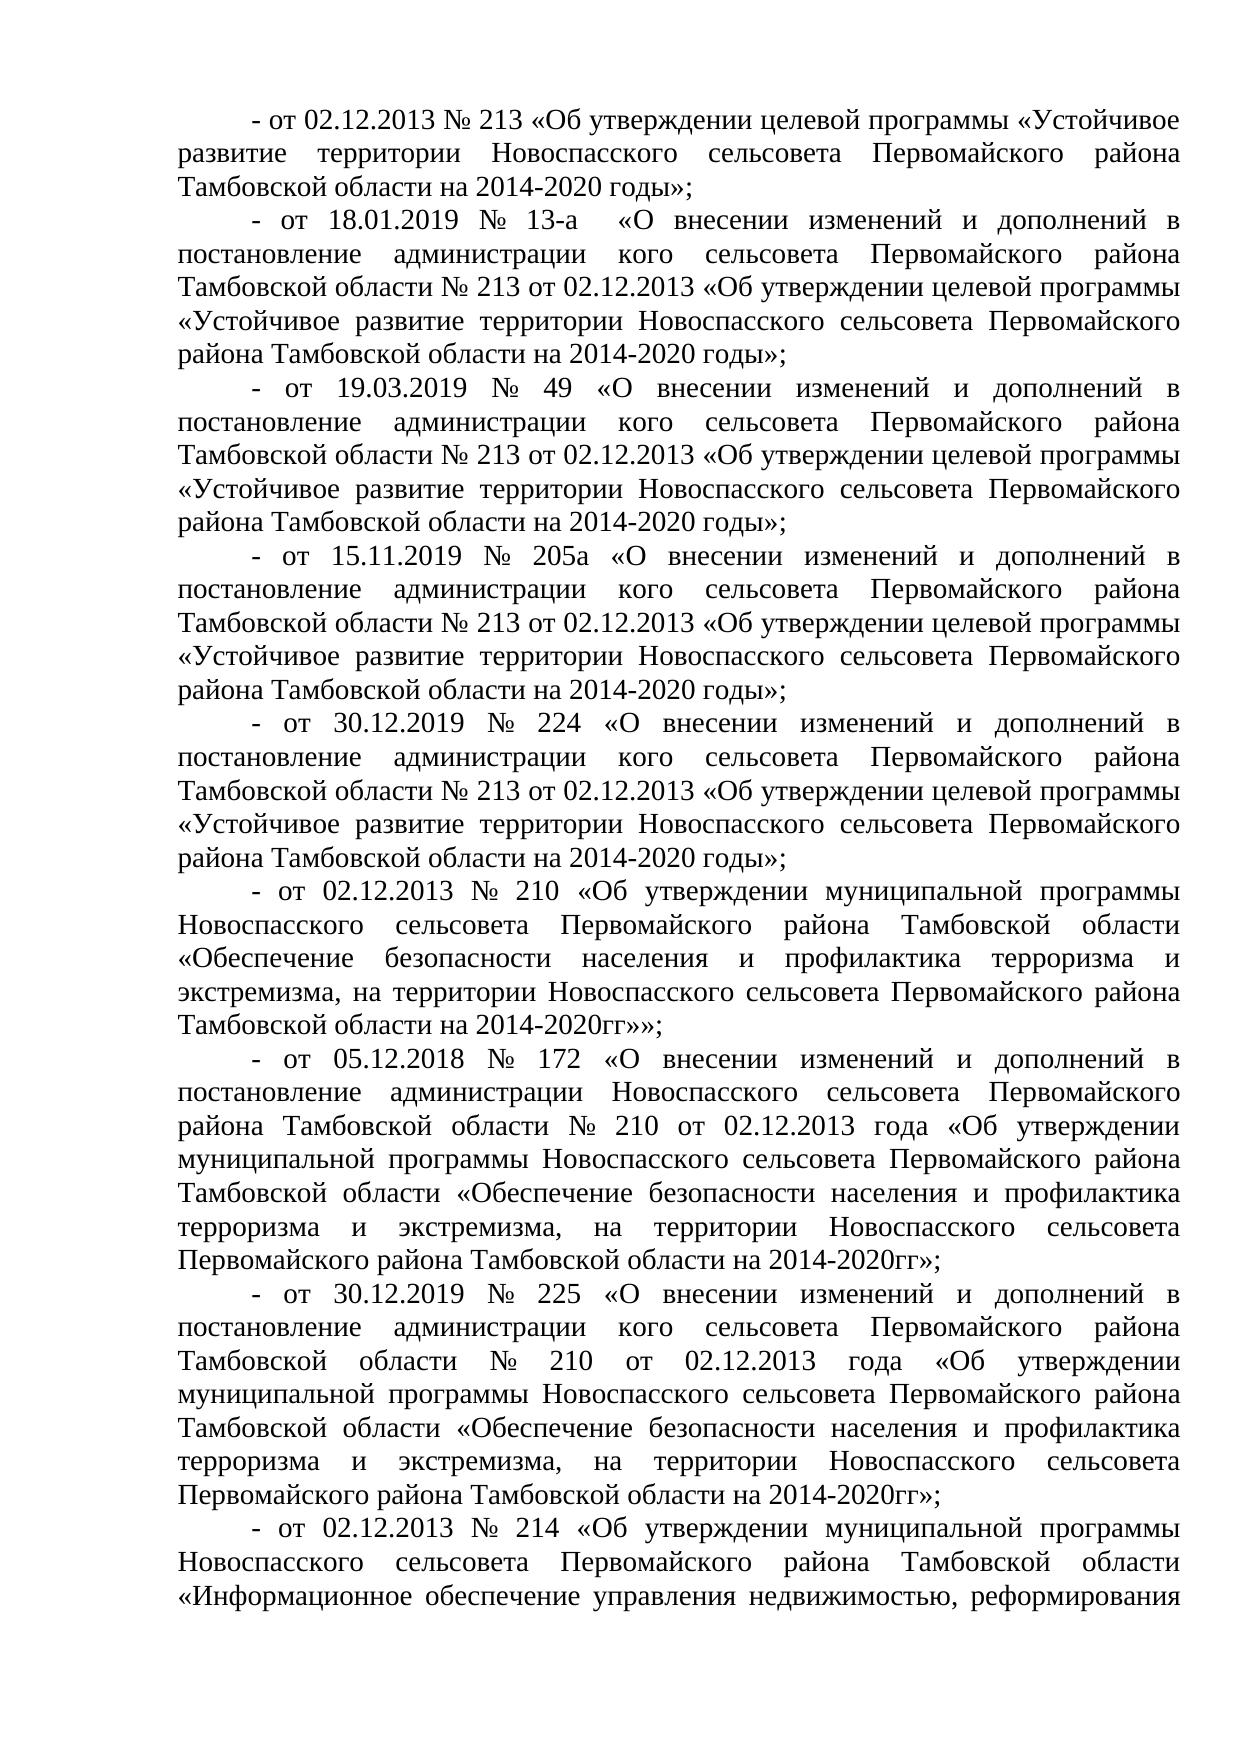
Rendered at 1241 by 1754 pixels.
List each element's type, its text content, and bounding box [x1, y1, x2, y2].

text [177, 1511, 1181, 1611]
text - от 05.12.2018 № 172 «О внесении изменений и дополнений в постановление администрации Новоспасского сельсовета Первомайского района Тамбовской области № 210 от 02.12.2013 года «Об утверждении муниципальной программы Новоспасского сельсовета Первомайского района Тамбовской области «Обеспечение безопасности населения и профилактика терроризма и экстремизма, на территории Новоспасского сельсовета Первомайского района Тамбовской области на 2014-2020гг»; [177, 1041, 1181, 1276]
text - от 18.01.2019 № 13-а «О внесении изменений и дополнений в постановление администрации кого сельсовета Первомайского района Тамбовской области № 213 от 02.12.2013 «Об утверждении целевой программы «Устойчивое развитие территории Новоспасского сельсовета Первомайского района Тамбовской области на 2014-2020 годы»; [177, 202, 1181, 370]
text - от 30.12.2019 № 225 «О внесении изменений и дополнений в постановление администрации кого сельсовета Первомайского района Тамбовской области № 210 от 02.12.2013 года «Об утверждении муниципальной программы Новоспасского сельсовета Первомайского района Тамбовской области «Обеспечение безопасности населения и профилактика терроризма и экстремизма, на территории Новоспасского сельсовета Первомайского района Тамбовской области на 2014-2020гг»; [177, 1276, 1181, 1511]
text - от 30.12.2019 № 224 «О внесении изменений и дополнений в постановление администрации кого сельсовета Первомайского района Тамбовской области № 213 от 02.12.2013 «Об утверждении целевой программы «Устойчивое развитие территории Новоспасского сельсовета Первомайского района Тамбовской области на 2014-2020 годы»; [177, 706, 1181, 873]
text - от 02.12.2013 № 213 «Об утверждении целевой программы «Устойчивое развитие территории Новоспасского сельсовета Первомайского района Тамбовской области на 2014-2020 годы»; [177, 102, 1181, 202]
text - от 19.03.2019 № 49 «О внесении изменений и дополнений в постановление администрации кого сельсовета Первомайского района Тамбовской области № 213 от 02.12.2013 «Об утверждении целевой программы «Устойчивое развитие территории Новоспасского сельсовета Первомайского района Тамбовской области на 2014-2020 годы»; [177, 370, 1181, 538]
text - от 02.12.2013 № 210 «Об утверждении муниципальной программы Новоспасского сельсовета Первомайского района Тамбовской области «Обеспечение безопасности населения и профилактика терроризма и экстремизма, на территории Новоспасского сельсовета Первомайского района Тамбовской области на 2014-2020гг»»; [177, 873, 1181, 1041]
text - от 15.11.2019 № 205а «О внесении изменений и дополнений в постановление администрации кого сельсовета Первомайского района Тамбовской области № 213 от 02.12.2013 «Об утверждении целевой программы «Устойчивое развитие территории Новоспасского сельсовета Первомайского района Тамбовской области на 2014-2020 годы»; [177, 538, 1181, 706]
